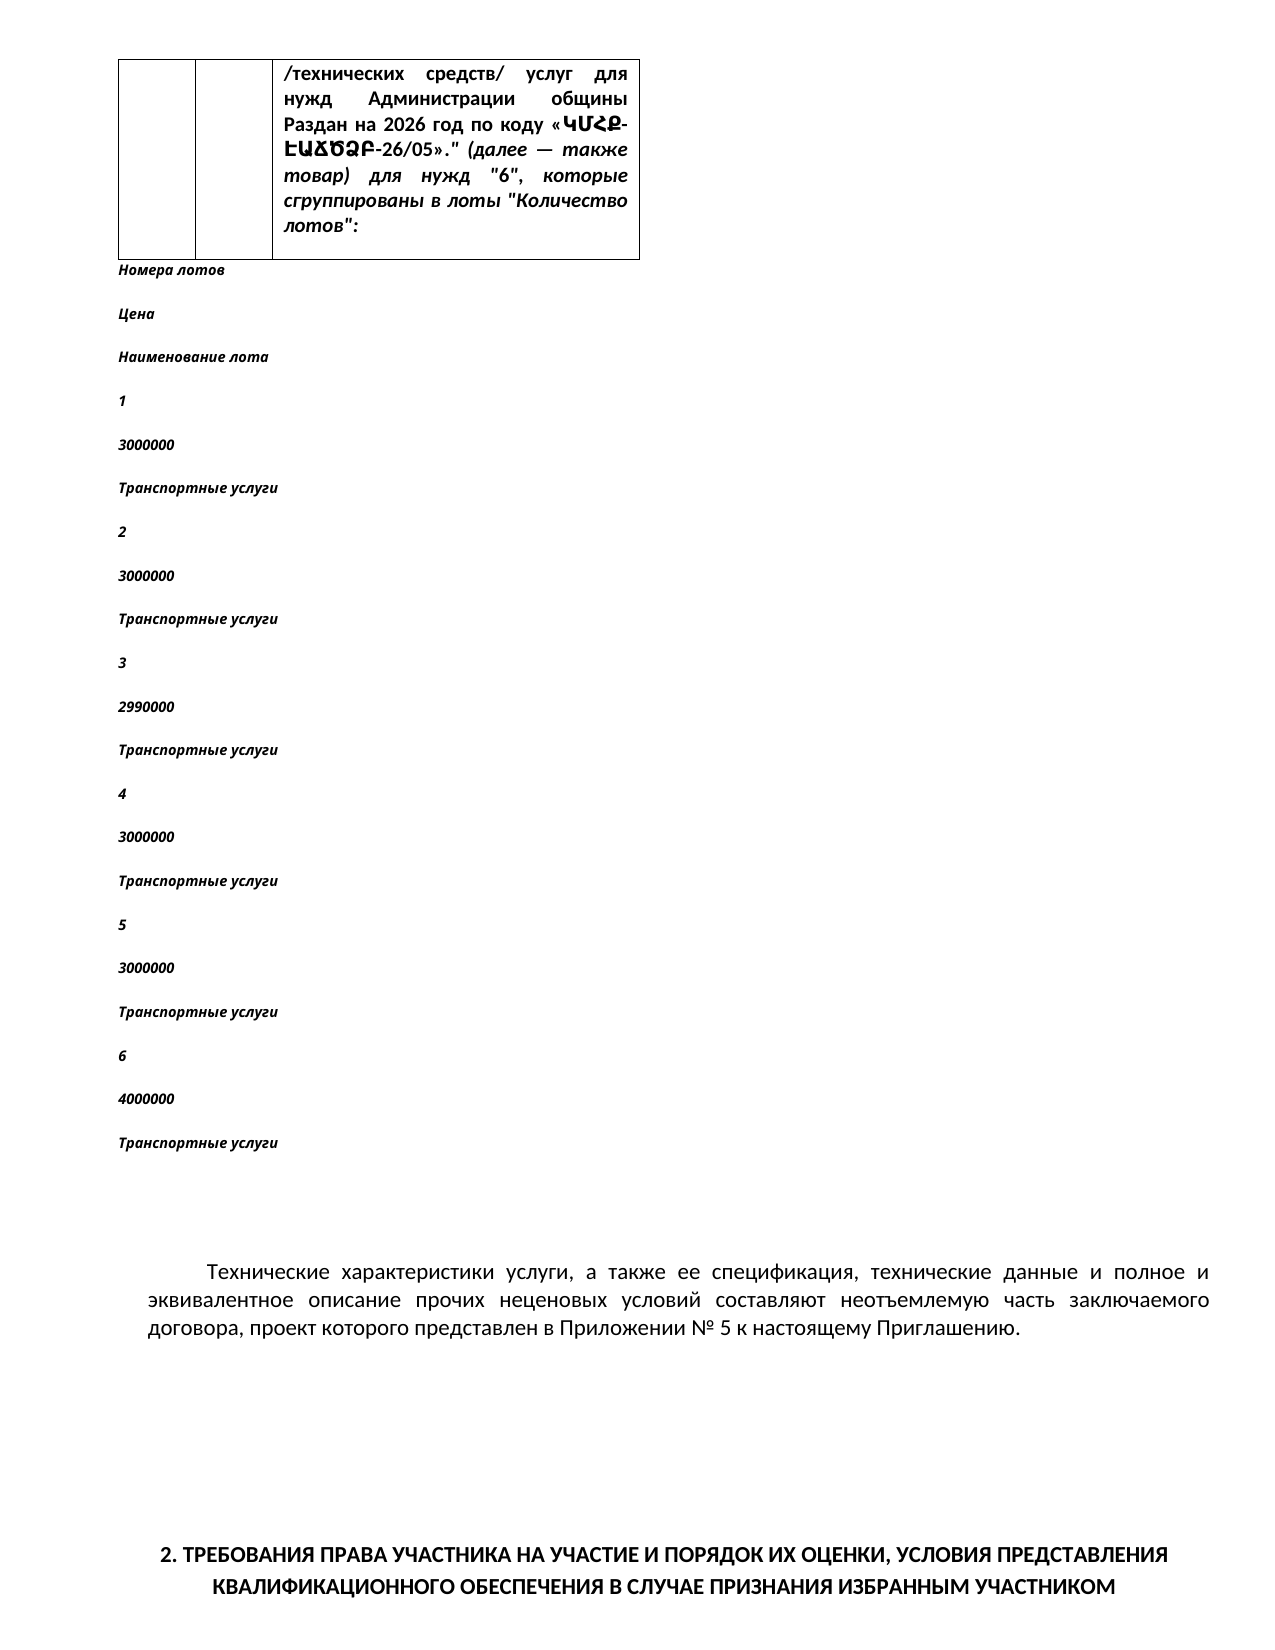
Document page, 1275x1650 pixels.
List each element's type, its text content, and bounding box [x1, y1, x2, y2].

text 2. ТРЕБОВАНИЯ ПРАВА УЧАСТНИКА НА УЧАСТИЕ И ПОРЯДОК ИХ ОЦЕНКИ, УСЛОВИЯ ПРЕДСТАВЛЕНИЯ КВАЛИФИКАЦИОННОГО ОБЕСПЕЧЕНИЯ В СЛУЧАЕ ПРИЗНАНИЯ ИЗБРАННЫМ УЧАСТНИКОМ [118, 1540, 1211, 1600]
text Технические характеристики услуги, а также ее спецификация, технические данные и полное и эквивалентное описание прочих неценовых условий составляют неотъемлемую часть заключаемого договора, проект которого представлен в Приложении № 5 к настоящему Приглашению. [148, 1257, 1211, 1342]
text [283, 60, 628, 238]
